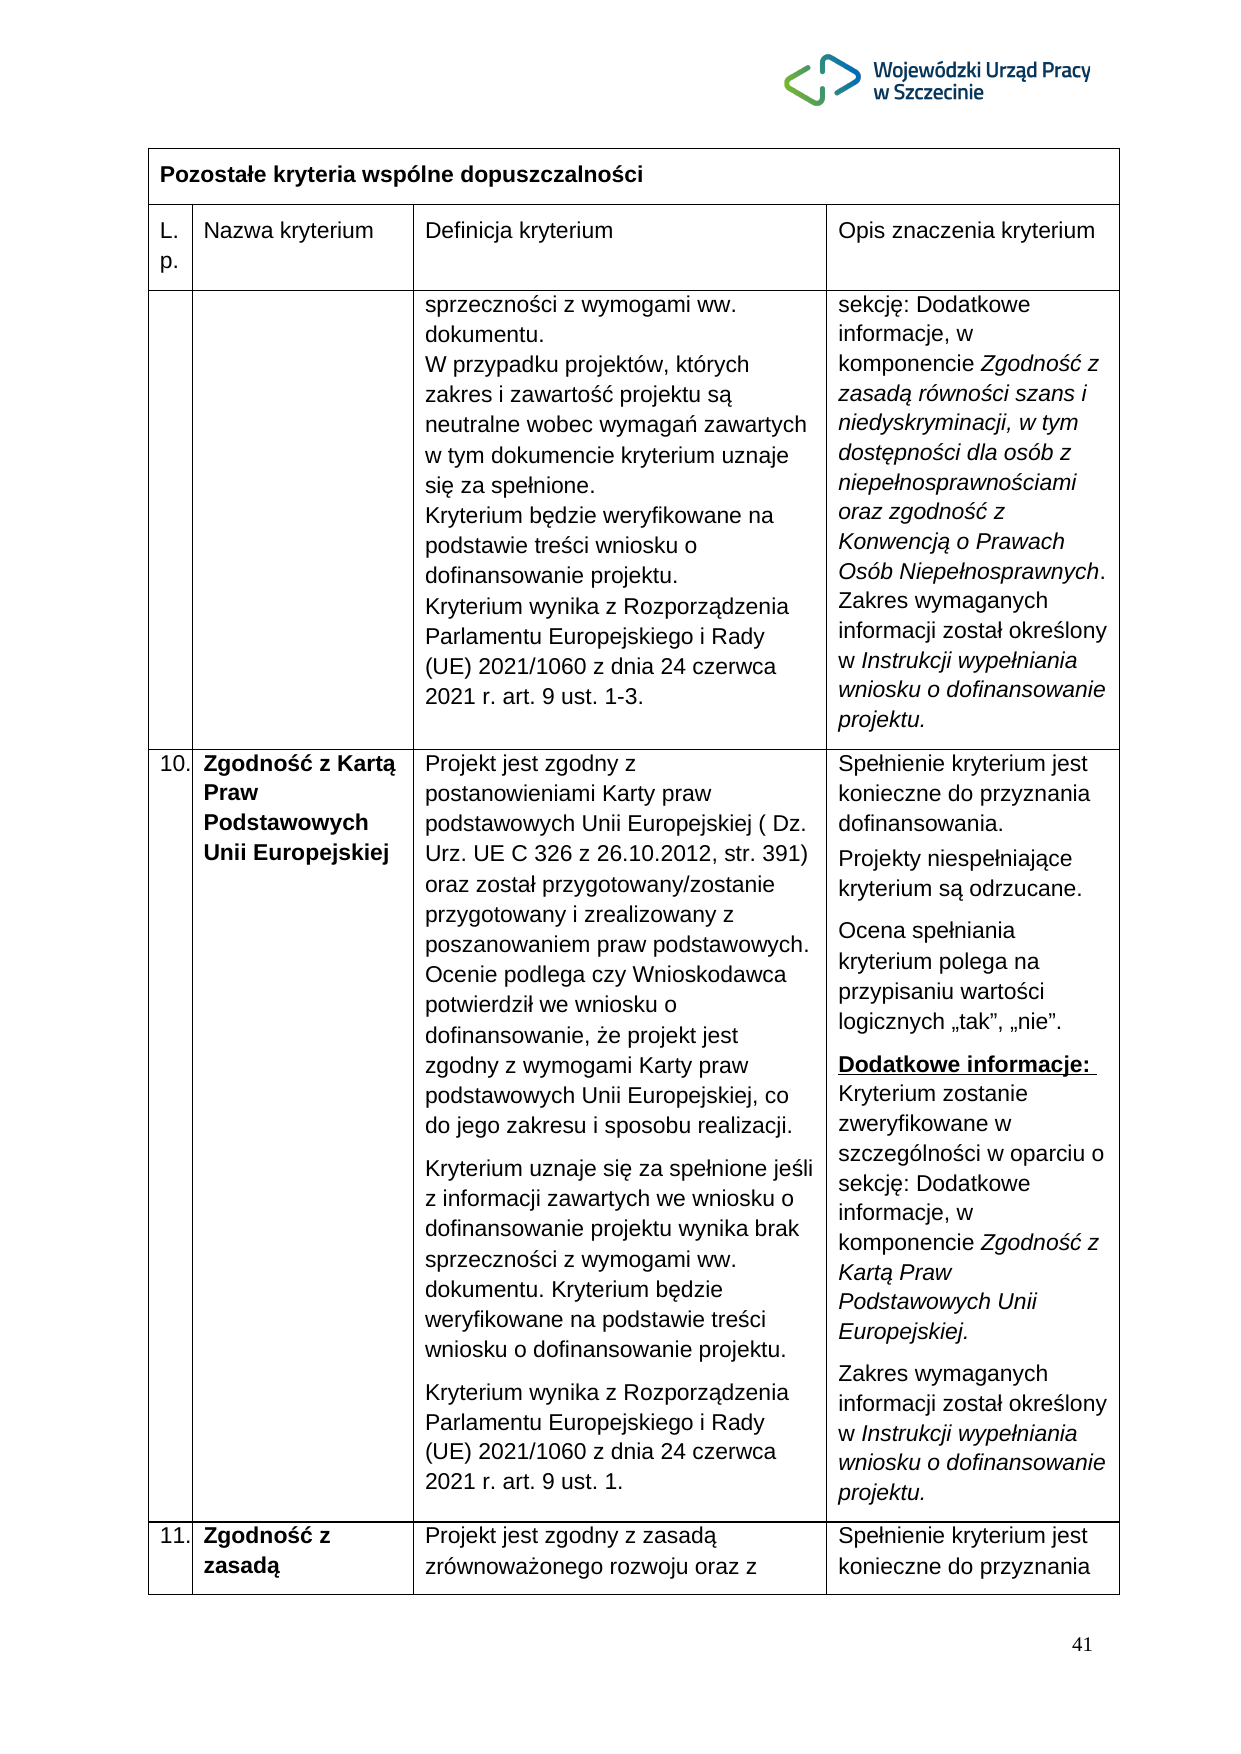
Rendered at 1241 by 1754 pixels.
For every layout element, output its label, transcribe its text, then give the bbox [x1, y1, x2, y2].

table_cell [149, 291, 192, 749]
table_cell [193, 291, 413, 749]
table_cell L.p. [149, 205, 192, 289]
table_cell Nazwa kryterium [193, 205, 413, 289]
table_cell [827, 291, 1119, 749]
table_cell Projekt jest zgodny z postanowieniami Karty praw podstawowych Unii Europejskiej ( Dz. Urz. UE C 326 z 26.10.2012, str. 391) oraz został przygotowany/zostanie przygotowany i zrealizowany z poszanowaniem praw podstawowych. Ocenie podlega czy Wnioskodawca potwierdził we wniosku o dofinansowanie, że projekt jest zgodny z wymogami Karty praw podstawowych Unii Europejskiej, co do jego zakresu i sposobu realizacji. Kryterium uznaje się za spełnione jeśli z informacji zawartych we wniosku o dofinansowanie projektu wynika brak sprzeczności z wymogami ww. dokumentu. Kryterium będzie weryfikowane na podstawie treści wniosku o dofinansowanie projektu. Kryterium wynika z Rozporządzenia Parlamentu Europejskiego i Rady (UE) 2021/1060 z dnia 24 czerwca 2021 r. art. 9 ust. 1. [414, 750, 826, 1521]
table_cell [193, 1523, 413, 1594]
table_cell Definicja kryterium [414, 205, 826, 289]
table_cell Zgodność z Kartą Praw Podstawowych Unii Europejskiej [193, 750, 413, 1521]
table_cell Spełnienie kryterium jest konieczne do przyznania dofinansowania. Projekty niespełniające kryterium są odrzucane. Ocena spełniania kryterium polega na przypisaniu wartości logicznych „tak”, „nie”. Dodatkowe informacje: Kryterium zostanie zweryfikowane w szczególności w oparciu o sekcję: Dodatkowe informacje, w komponencie Zgodność z Kartą Praw Podstawowych Unii Europejskiej. Zakres wymaganych informacji został określony w Instrukcji wypełniania wniosku o dofinansowanie projektu. [827, 750, 1119, 1521]
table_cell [827, 1523, 1119, 1594]
table_cell Opis znaczenia kryterium [827, 205, 1119, 289]
table_cell [149, 750, 192, 1521]
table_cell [414, 1523, 826, 1594]
table_cell [149, 1523, 192, 1594]
table_header Pozostałe kryteria wspólne dopuszczalności [149, 149, 1119, 204]
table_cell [414, 291, 826, 749]
picture [784, 54, 1091, 106]
